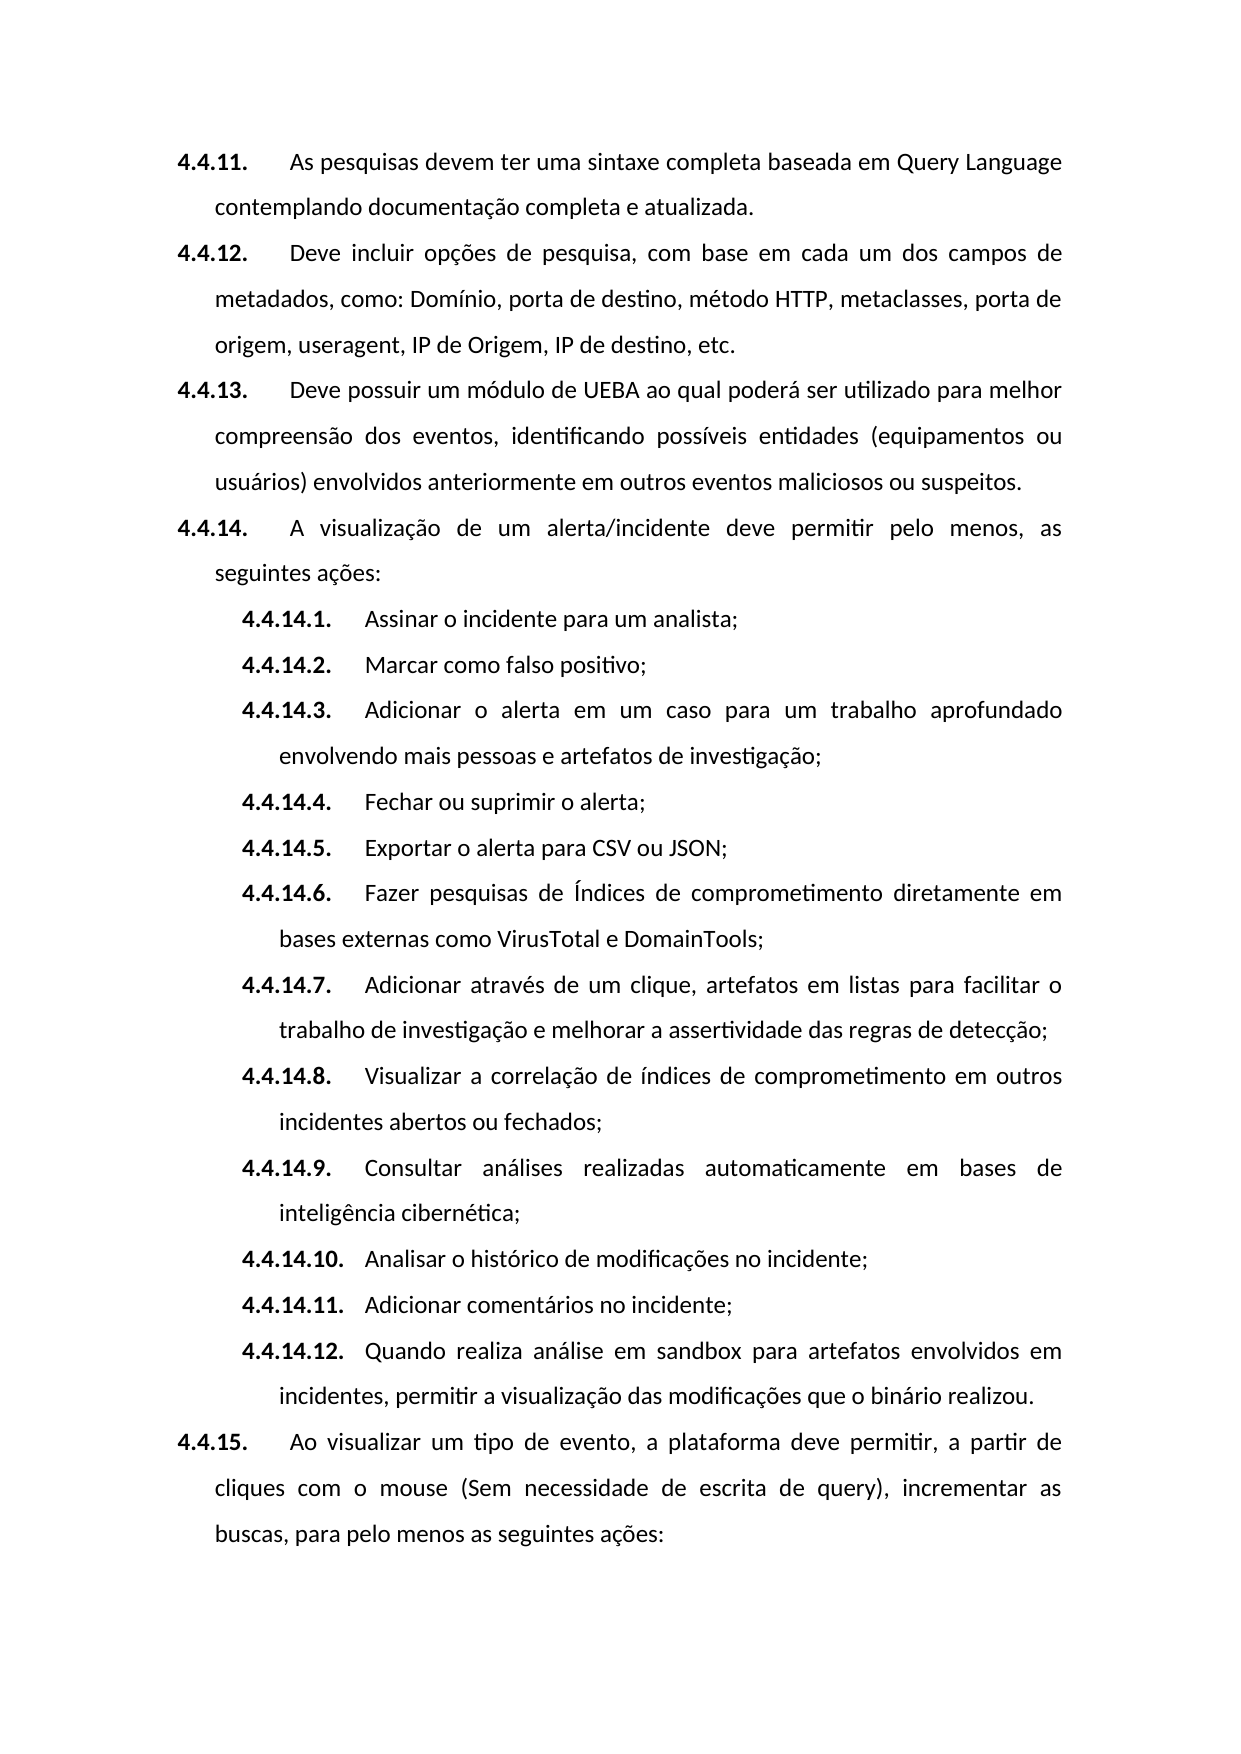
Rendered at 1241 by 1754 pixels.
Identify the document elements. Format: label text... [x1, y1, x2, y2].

list Ao visualizar um tipo de evento, a plataforma deve permitir, a partir de cliques com o mouse (Sem necessidade de escrita de query), incrementar as buscas, para pelo menos as seguintes ações: [177, 1426, 1063, 1548]
list Analisar o histórico de modificações no incidente; [242, 1243, 1063, 1274]
list Visualizar a correlação de índices de comprometimento em outros incidentes abertos ou fechados; [242, 1060, 1063, 1137]
list Adicionar o alerta em um caso para um trabalho aprofundado envolvendo mais pessoas e artefatos de investigação; [242, 694, 1063, 771]
list Deve incluir opções de pesquisa, com base em cada um dos campos de metadados, como: Domínio, porta de destino, método HTTP, metaclasses, porta de origem, useragent, IP de Origem, IP de destino, etc. [177, 237, 1063, 359]
list Quando realiza análise em sandbox para artefatos envolvidos em incidentes, permitir a visualização das modificações que o binário realizou. [242, 1335, 1063, 1411]
list Fechar ou suprimir o alerta; [242, 786, 1063, 817]
list Marcar como falso positivo; [242, 649, 1063, 679]
list Assinar o incidente para um analista; [242, 603, 1063, 634]
list Deve possuir um módulo de UEBA ao qual poderá ser utilizado para melhor compreensão dos eventos, identificando possíveis entidades (equipamentos ou usuários) envolvidos anteriormente em outros eventos maliciosos ou suspeitos. [177, 374, 1063, 496]
list Exportar o alerta para CSV ou JSON; [242, 832, 1063, 862]
list Adicionar comentários no incidente; [242, 1289, 1063, 1319]
list Consultar análises realizadas automaticamente em bases de inteligência cibernética; [242, 1152, 1063, 1228]
list A visualização de um alerta/incidente deve permitir pelo menos, as seguintes ações: [177, 512, 1063, 588]
list Adicionar através de um clique, artefatos em listas para facilitar o trabalho de investigação e melhorar a assertividade das regras de detecção; [242, 969, 1063, 1045]
list Fazer pesquisas de Índices de comprometimento diretamente em bases externas como VirusTotal e DomainTools; [242, 877, 1063, 954]
list As pesquisas devem ter uma sintaxe completa baseada em Query Language contemplando documentação completa e atualizada. [177, 146, 1063, 222]
